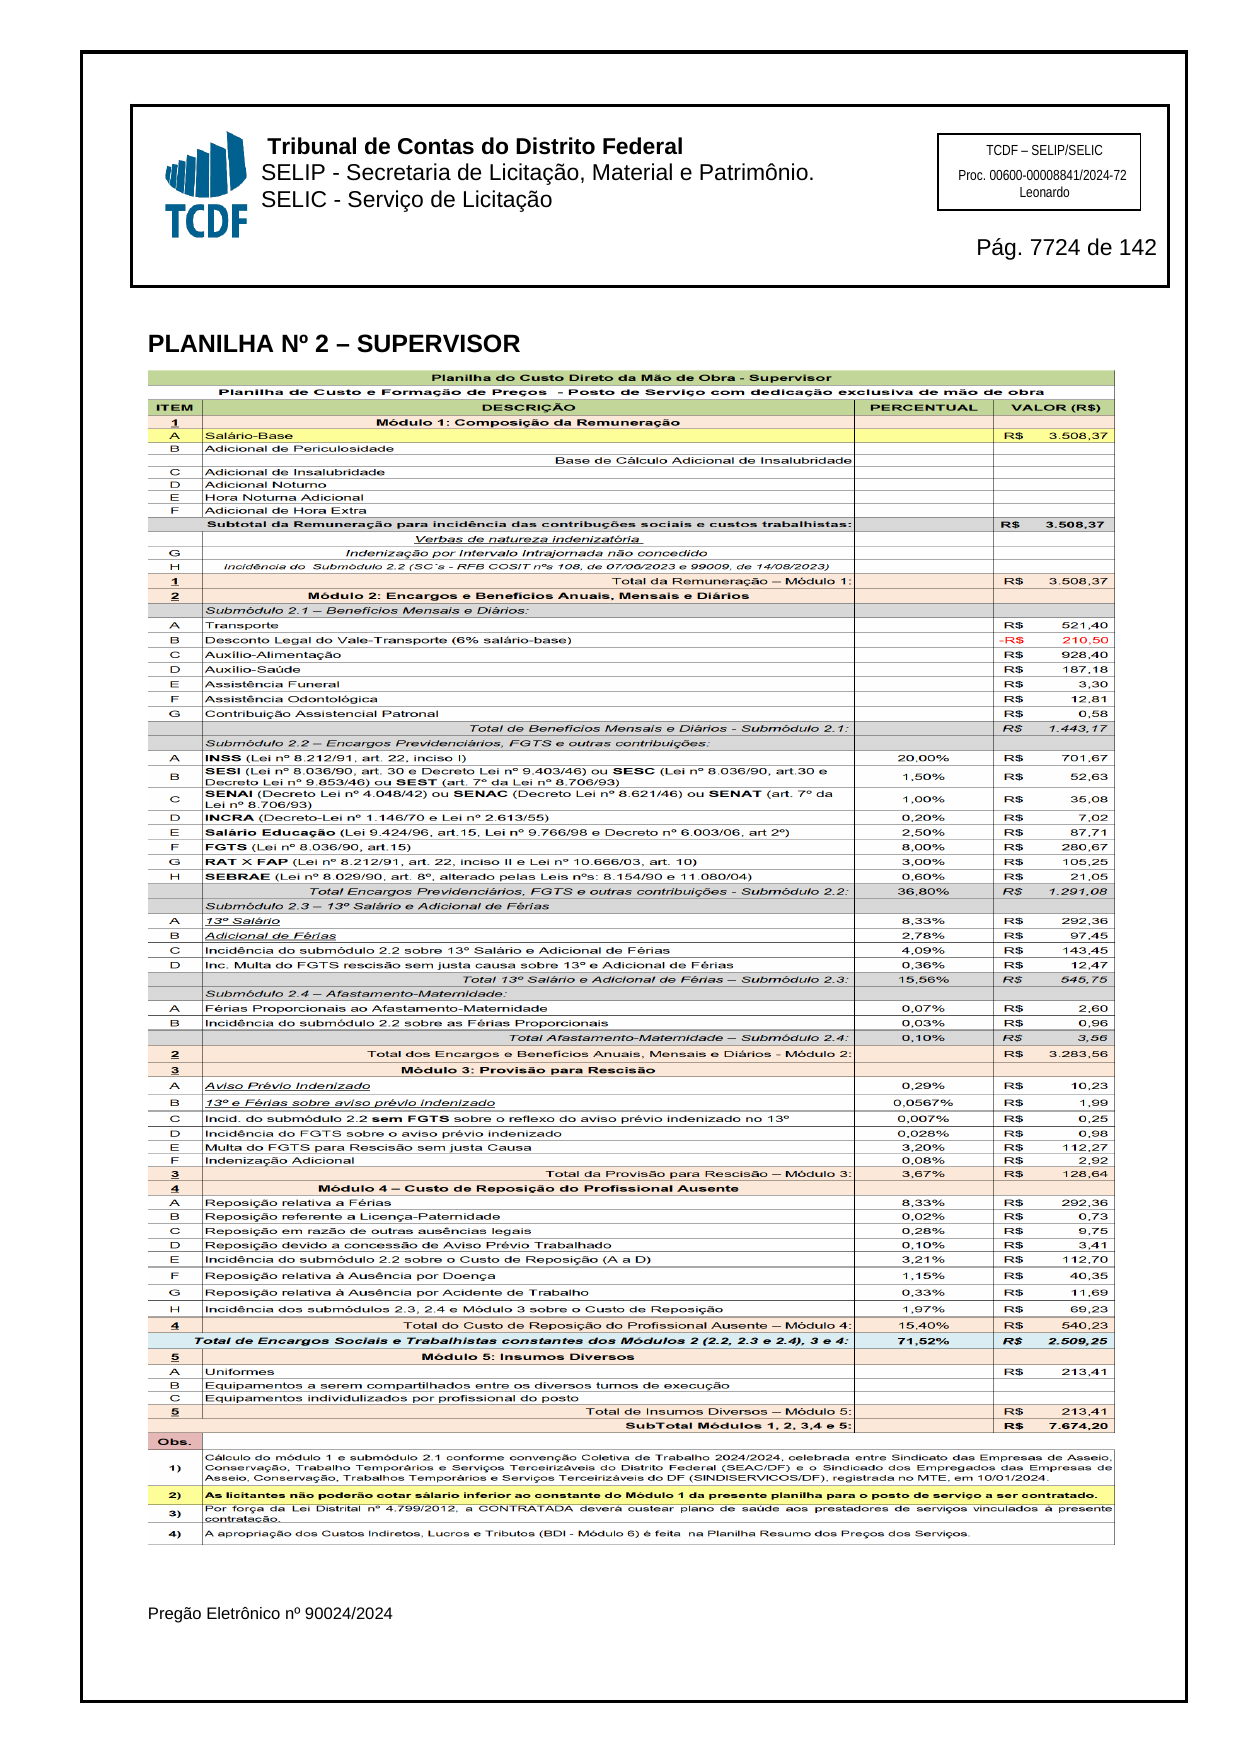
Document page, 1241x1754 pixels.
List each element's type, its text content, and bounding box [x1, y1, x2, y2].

picture [150, 128, 262, 240]
text Planilha nº 2 – SUPERVISOR [148, 329, 1152, 358]
picture [147, 370, 1115, 1545]
